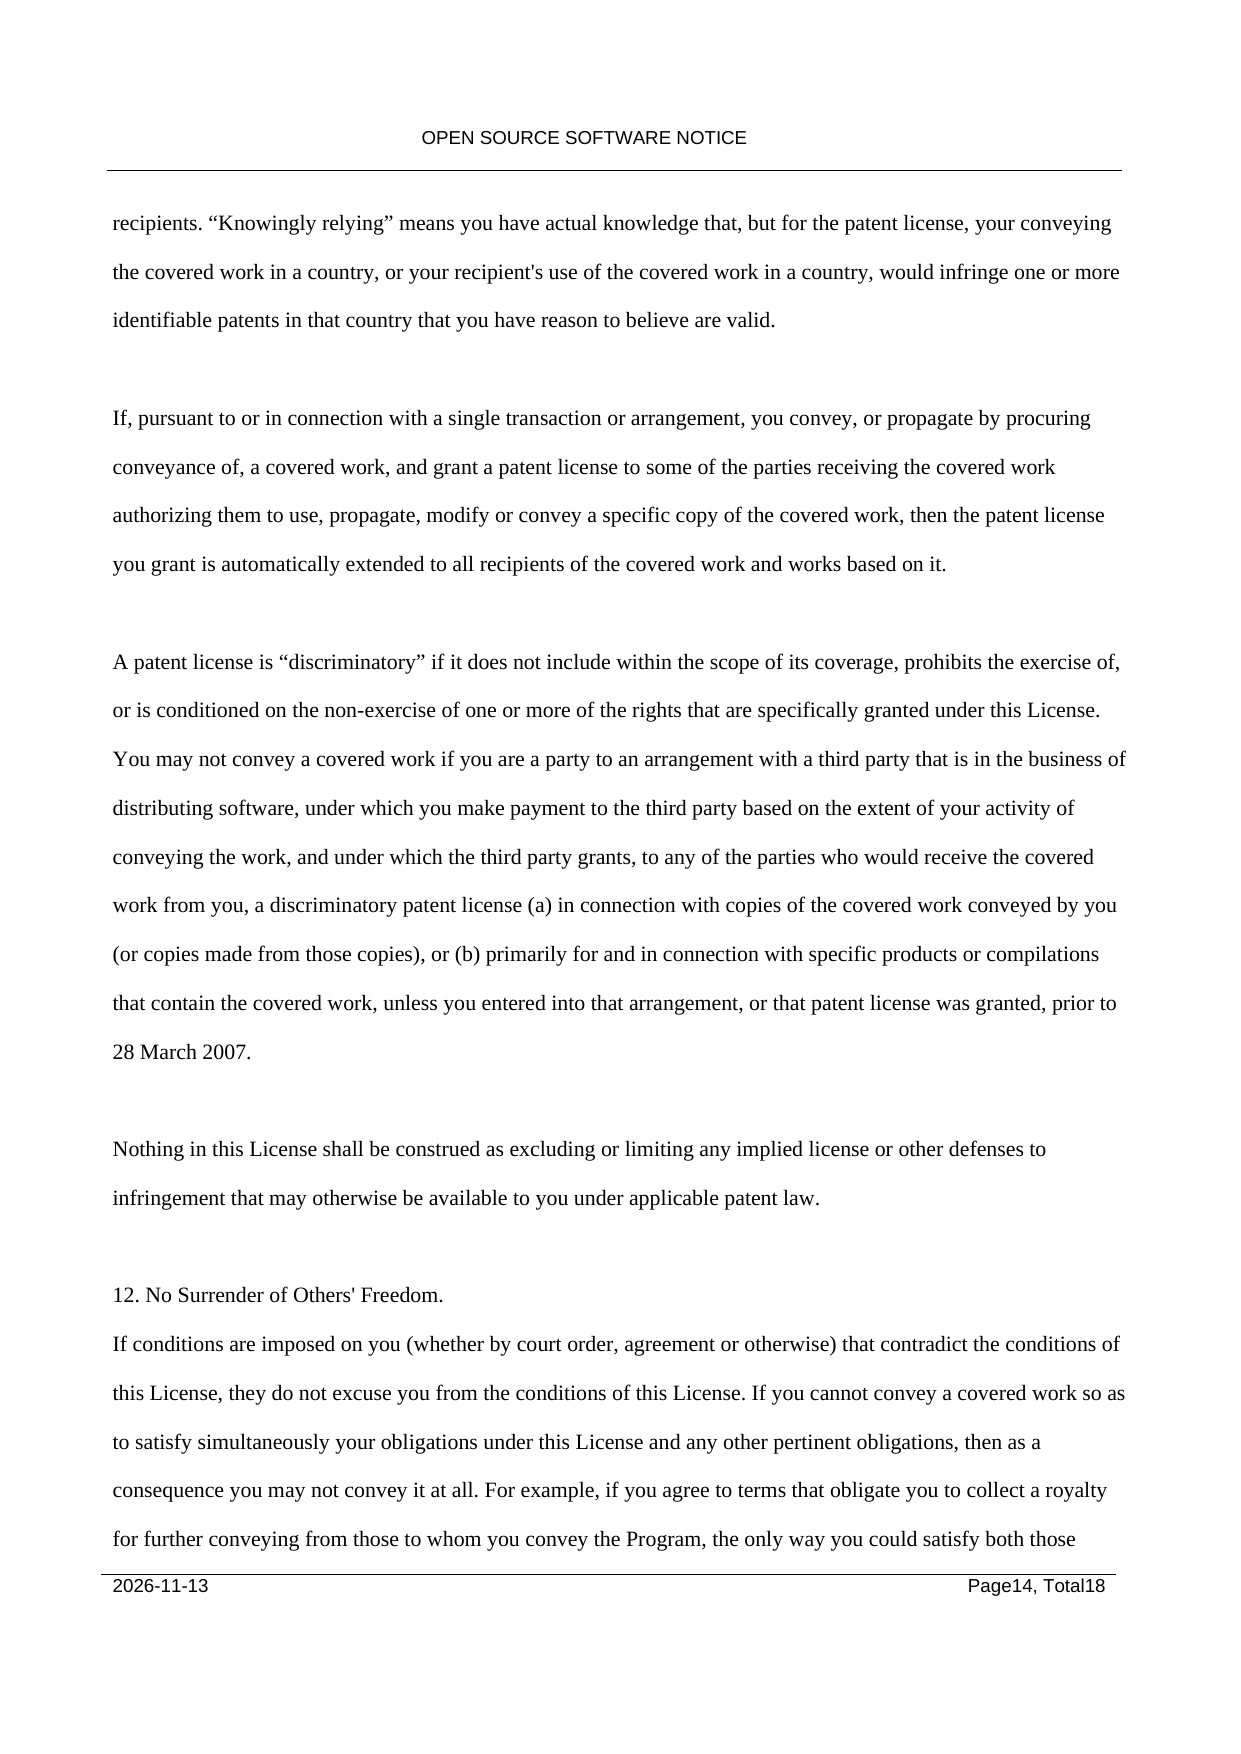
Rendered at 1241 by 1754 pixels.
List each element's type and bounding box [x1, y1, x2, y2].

text [112, 206, 1128, 1555]
